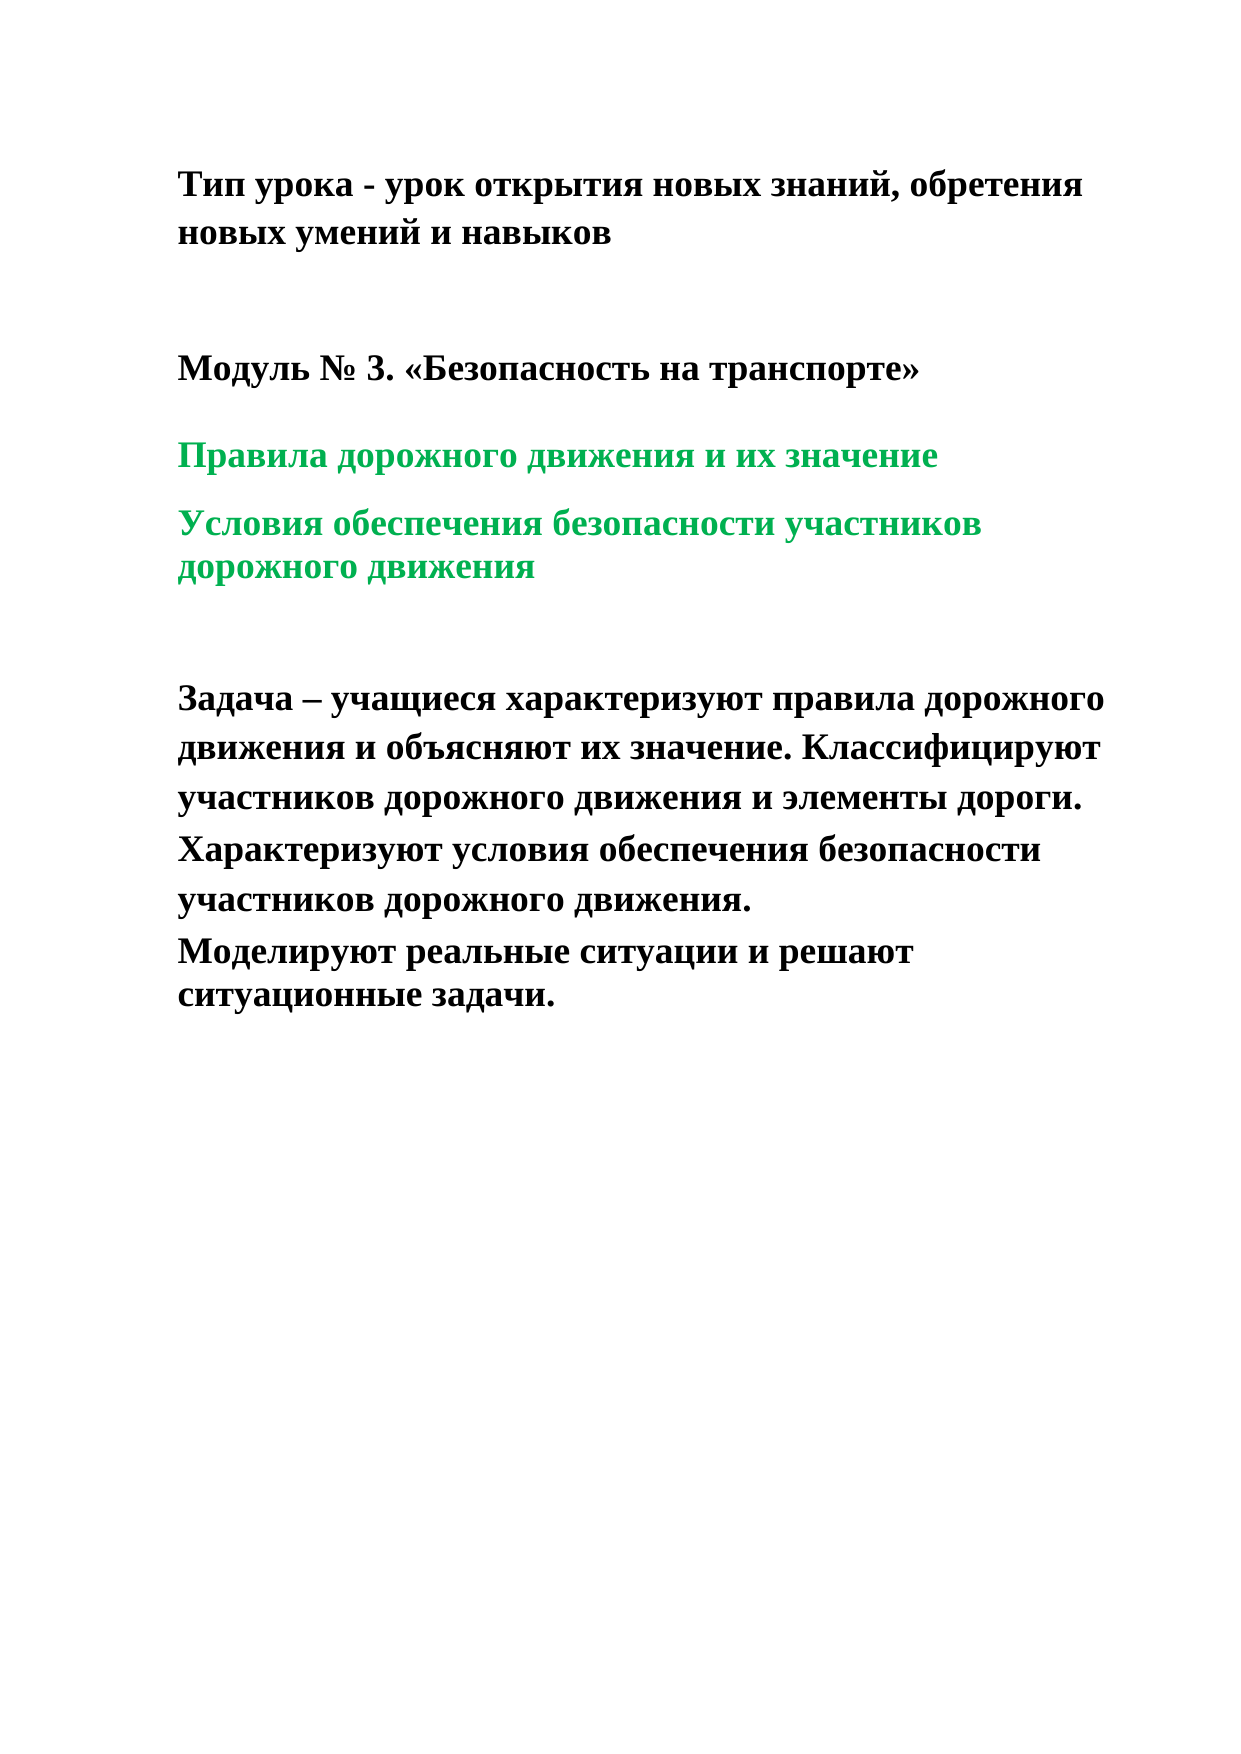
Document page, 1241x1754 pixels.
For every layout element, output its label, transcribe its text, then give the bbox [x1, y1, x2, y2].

text Правила дорожного движения и их значение [177, 432, 1152, 475]
text Характеризуют условия обеспечения безопасности участников дорожного движения. [177, 827, 1152, 919]
text Задача – учащиеся характеризуют правила дорожного движения и объясняют их значение. Классифицируют участников дорожного движения и элементы дороги. [177, 675, 1152, 817]
text Модуль № 3. «Безопасность на транспорте» [177, 345, 1152, 388]
text Моделируют реальные ситуации и решают ситуационные задачи. [177, 929, 1152, 1015]
text Условия обеспечения безопасности участников дорожного движения [177, 500, 1152, 587]
text Тип урока - урок открытия новых знаний, обретения новых умений и навыков [177, 162, 1104, 252]
